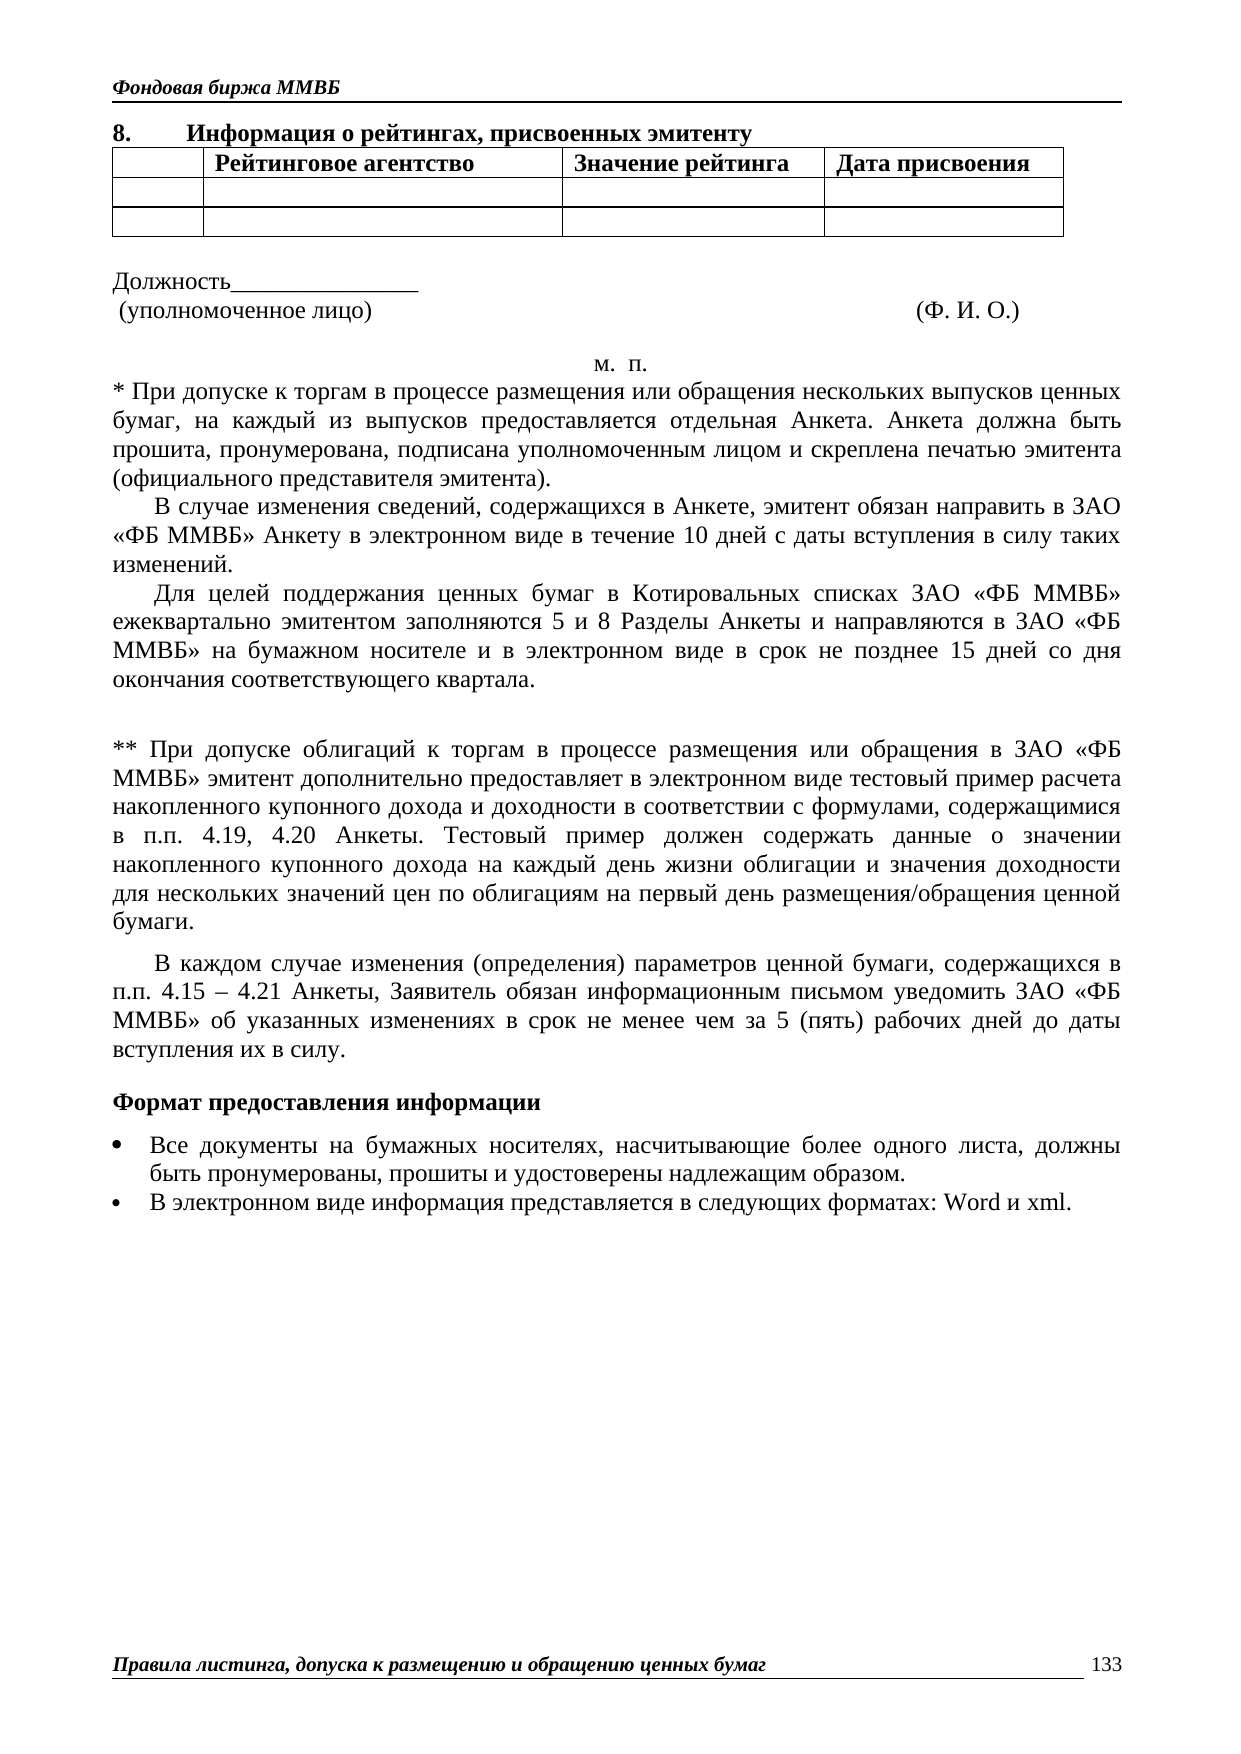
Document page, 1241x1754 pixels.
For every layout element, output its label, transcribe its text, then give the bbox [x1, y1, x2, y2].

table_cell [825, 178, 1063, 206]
text Формат предоставления информации [112, 1087, 1122, 1115]
text (уполномоченное лицо) (Ф. И. О.) [112, 295, 1122, 323]
text В каждом случае изменения (определения) параметров ценной бумаги, содержащихся в п.п. 4.15 – 4.21 Анкеты, Заявитель обязан информационным письмом уведомить ЗАО «ФБ ММВБ» об указанных изменениях в срок не менее чем за 5 (пять) рабочих дней до даты вступления их в силу. [112, 948, 1122, 1063]
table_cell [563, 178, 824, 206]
list Все документы на бумажных носителях, насчитывающие более одного листа, должны быть пронумерованы, прошиты и удостоверены надлежащим образом. [112, 1130, 1122, 1187]
text м. п. [112, 348, 1122, 376]
text Для целей поддержания ценных бумаг в Котировальных списках ЗАО «ФБ ММВБ» ежеквартально эмитентом заполняются 5 и 8 Разделы Анкеты и направляются в ЗАО «ФБ ММВБ» на бумажном носителе и в электронном виде в срок не позднее 15 дней со дня окончания соответствующего квартала. [112, 578, 1122, 693]
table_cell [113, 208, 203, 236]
text В случае изменения сведений, содержащихся в Анкете, эмитент обязан направить в ЗАО «ФБ ММВБ» Анкету в электронном виде в течение 10 дней с даты вступления в силу таких изменений. [112, 491, 1122, 578]
text * При допуске к торгам в процессе размещения или обращения нескольких выпусков ценных бумаг, на каждый из выпусков предоставляется отдельная Анкета. Анкета должна быть прошита, пронумерована, подписана уполномоченным лицом и скреплена печатью эмитента (официального представителя эмитента). [112, 376, 1122, 491]
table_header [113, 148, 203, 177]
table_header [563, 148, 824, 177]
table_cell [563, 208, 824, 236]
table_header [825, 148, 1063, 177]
list В электронном виде информация представляется в следующих форматах: Word и xml. [112, 1187, 1122, 1216]
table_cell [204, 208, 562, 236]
text 8. Информация о рейтингах, присвоенных эмитенту [112, 118, 1122, 147]
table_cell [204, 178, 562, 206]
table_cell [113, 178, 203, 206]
text ** При допуске облигаций к торгам в процессе размещения или обращения в ЗАО «ФБ ММВБ» эмитент дополнительно предоставляет в электронном виде тестовый пример расчета накопленного купонного дохода и доходности в соответствии с формулами, содержащимися в п.п. 4.19, 4.20 Анкеты. Тестовый пример должен содержать данные о значении накопленного купонного дохода на каждый день жизни облигации и значения доходности для нескольких значений цен по облигациям на первый день размещения/обращения ценной бумаги. [112, 734, 1122, 935]
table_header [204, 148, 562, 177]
text Должность_______________ [112, 266, 1122, 295]
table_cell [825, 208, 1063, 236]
